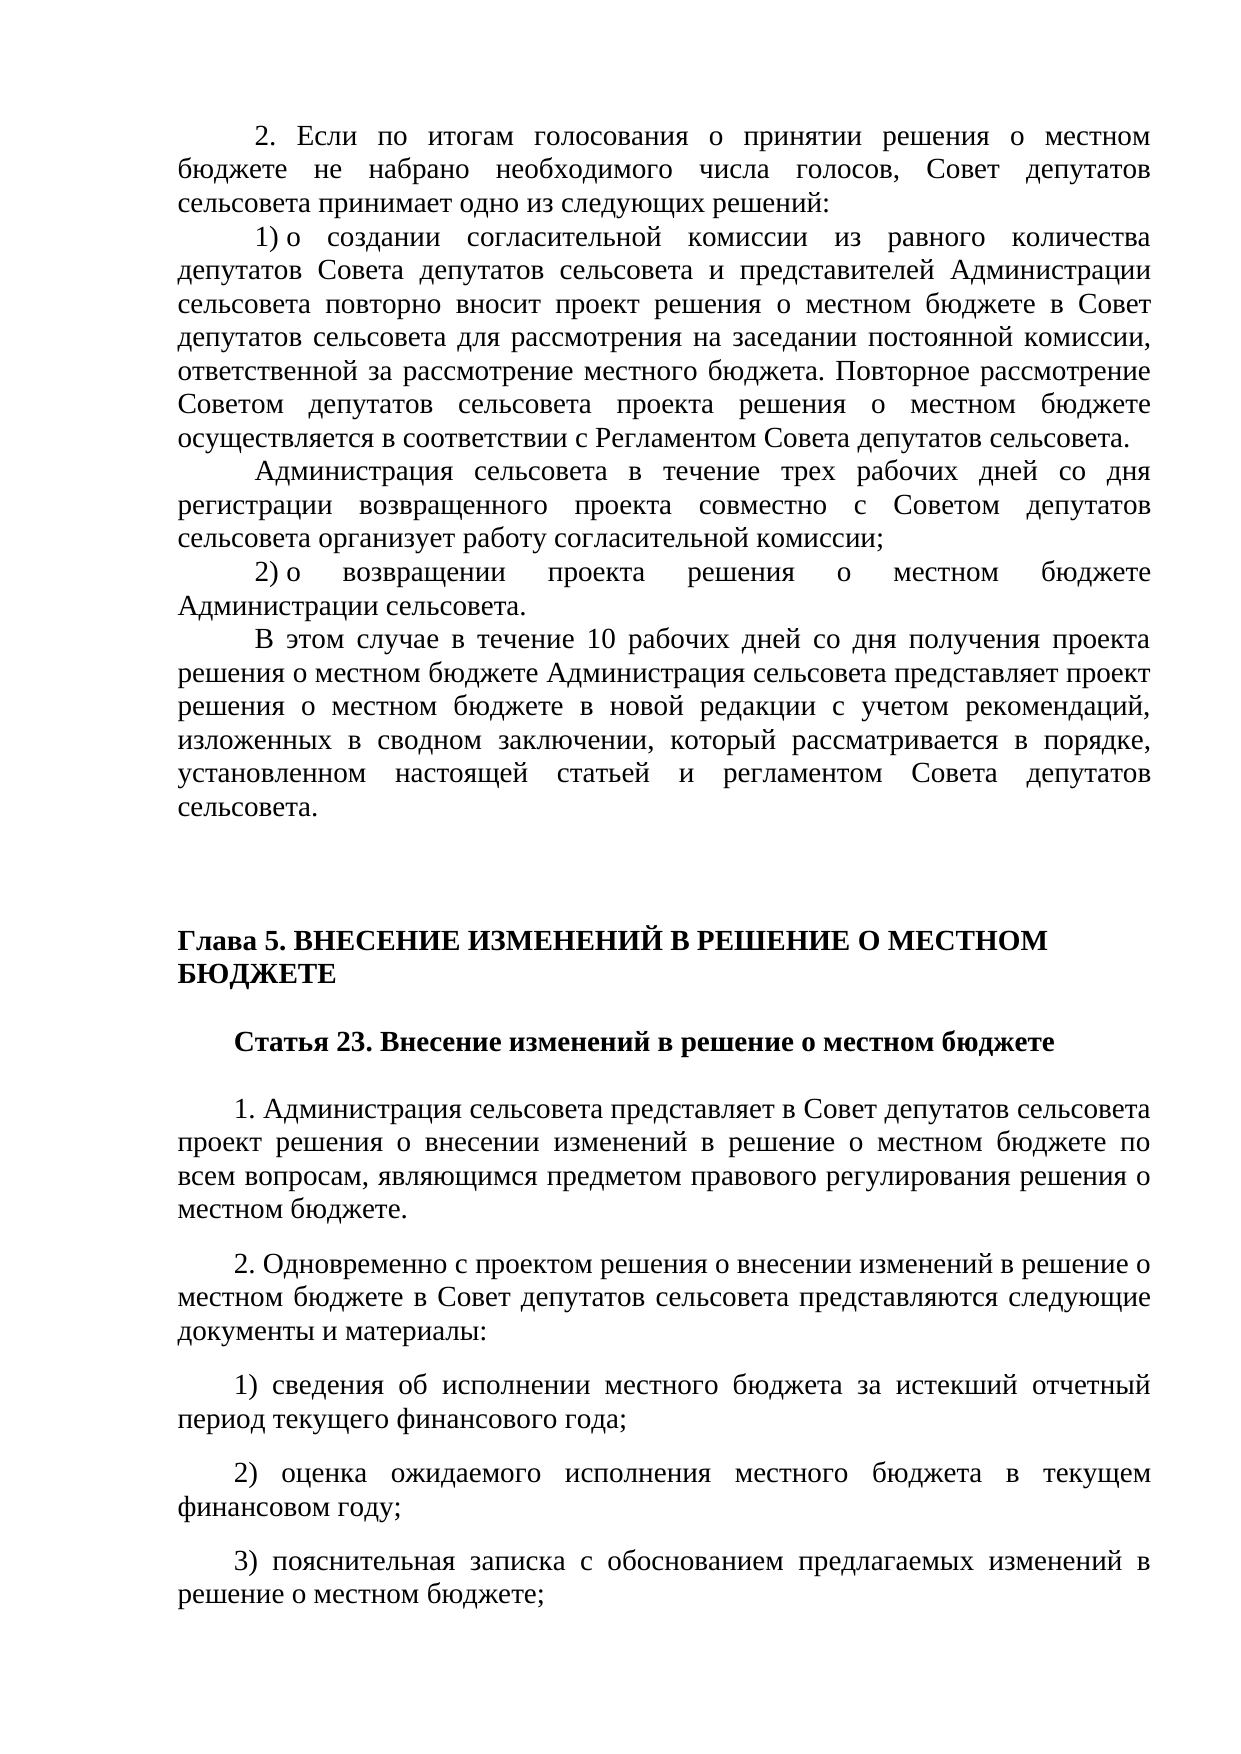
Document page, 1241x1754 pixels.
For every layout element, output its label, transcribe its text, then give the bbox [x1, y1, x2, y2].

text В этом случае в течение 10 рабочих дней со дня получения проекта решения о местном бюджете Администрация сельсовета представляет проект решения о местном бюджете в новой редакции с учетом рекомендаций, изложенных в сводном заключении, который рассматривается в порядке, установленном настоящей статьей и регламентом Совета депутатов сельсовета. [177, 621, 1152, 822]
text 1. Администрация сельсовета представляет в Совет депутатов сельсовета проект решения о внесении изменений в решение о местном бюджете по всем вопросам, являющимся предметом правового регулирования решения о местном бюджете. [177, 1091, 1152, 1225]
text Глава 5. ВНЕСЕНИЕ ИЗМЕНЕНИЙ В РЕШЕНИЕ О МЕСТНОМ БЮДЖЕТЕ [177, 923, 1152, 990]
text 1) сведения об исполнении местного бюджета за истекший отчетный период текущего финансового года; [177, 1367, 1152, 1434]
text Статья 23. Внесение изменений в решение о местном бюджете [177, 1024, 1152, 1057]
text 2. Одновременно с проектом решения о внесении изменений в решение о местном бюджете в Совет депутатов сельсовета представляются следующие документы и материалы: [177, 1246, 1152, 1346]
text 2) о возвращении проекта решения о местном бюджете Администрации сельсовета. [177, 554, 1152, 621]
text 2. Если по итогам голосования о принятии решения о местном бюджете не набрано необходимого числа голосов, Совет депутатов сельсовета принимает одно из следующих решений: [177, 118, 1152, 219]
text 1) о создании согласительной комиссии из равного количества депутатов Совета депутатов сельсовета и представителей Администрации сельсовета повторно вносит проект решения о местном бюджете в Совет депутатов сельсовета для рассмотрения на заседании постоянной комиссии, ответственной за рассмотрение местного бюджета. Повторное рассмотрение Советом депутатов сельсовета проекта решения о местном бюджете осуществляется в соответствии с Регламентом Совета депутатов сельсовета. [177, 219, 1152, 453]
text 3) пояснительная записка с обоснованием предлагаемых изменений в решение о местном бюджете; [177, 1543, 1152, 1610]
text 2) оценка ожидаемого исполнения местного бюджета в текущем финансовом году; [177, 1455, 1152, 1522]
text Администрация сельсовета в течение трех рабочих дней со дня регистрации возвращенного проекта совместно с Советом депутатов сельсовета организует работу согласительной комиссии; [177, 453, 1152, 554]
